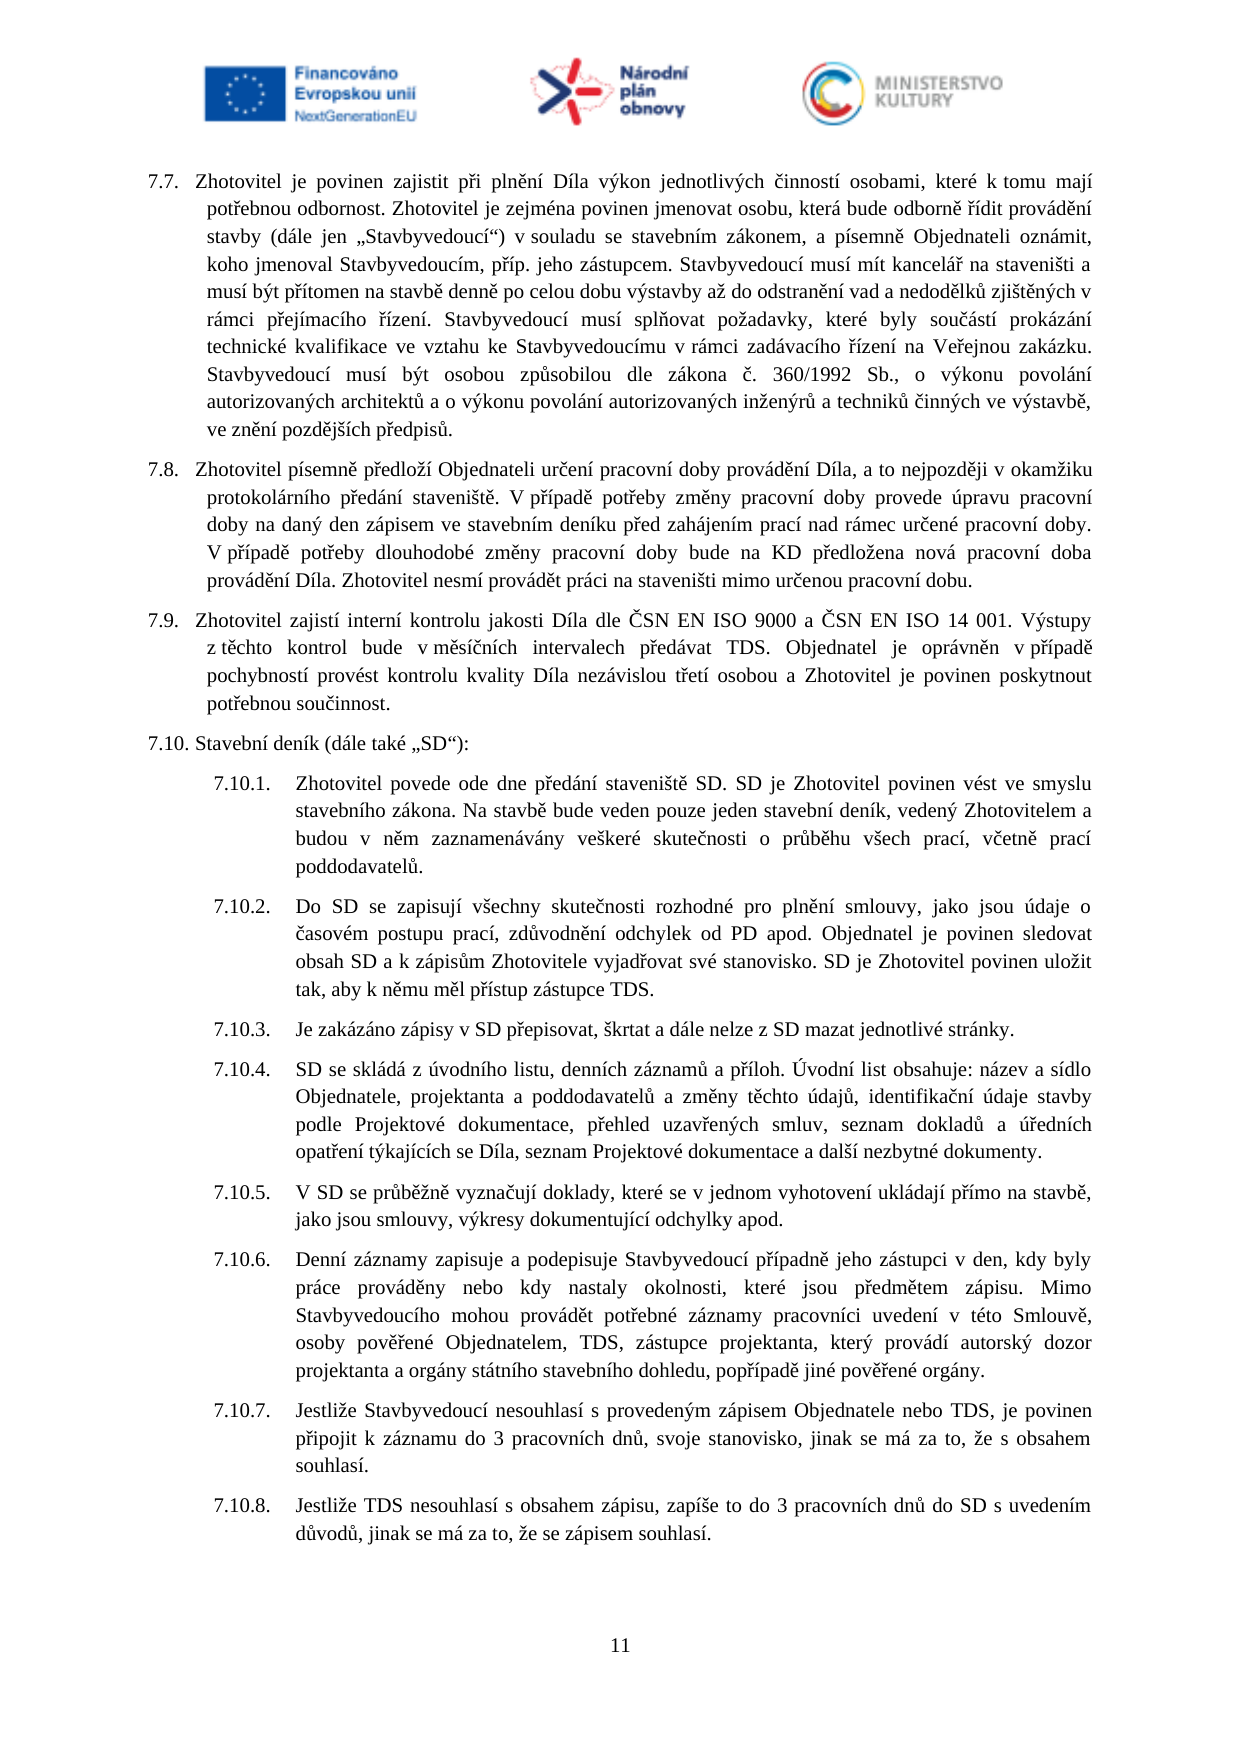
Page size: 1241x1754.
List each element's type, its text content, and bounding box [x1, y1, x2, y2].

list Je zakázáno zápisy v SD přepisovat, škrtat a dále nelze z SD mazat jednotlivé stránky. [213, 1017, 1093, 1041]
list Zhotovitel písemně předloží Objednateli určení pracovní doby provádění Díla, a to nejpozději v okamžiku protokolárního předání staveniště. V případě potřeby změny pracovní doby provede úpravu pracovní doby na daný den zápisem ve stavebním deníku před zahájením prací nad rámec určené pracovní doby. V případě potřeby dlouhodobé změny pracovní doby bude na KD předložena nová pracovní doba provádění Díla. Zhotovitel nesmí provádět práci na staveništi mimo určenou pracovní dobu. [148, 457, 1093, 592]
picture [190, 29, 1050, 169]
list Zhotovitel povede ode dne předání staveniště SD. SD je Zhotovitel povinen vést ve smyslu stavebního zákona. Na stavbě bude veden pouze jeden stavební deník, vedený Zhotovitelem a budou v něm zaznamenávány veškeré skutečnosti o průběhu všech prací, včetně prací poddodavatelů. [213, 771, 1093, 878]
list SD se skládá z úvodního listu, denních záznamů a příloh. Úvodní list obsahuje: název a sídlo Objednatele, projektanta a poddodavatelů a změny těchto údajů, identifikační údaje stavby podle Projektové dokumentace, přehled uzavřených smluv, seznam dokladů a úředních opatření týkajících se Díla, seznam Projektové dokumentace a další nezbytné dokumenty. [213, 1057, 1093, 1163]
list V SD se průběžně vyznačují doklady, které se v jednom vyhotovení ukládají přímo na stavbě, jako jsou smlouvy, výkresy dokumentující odchylky apod. [213, 1179, 1093, 1231]
list Jestliže Stavbyvedoucí nesouhlasí s provedeným zápisem Objednatele nebo TDS, je povinen připojit k záznamu do 3 pracovních dnů, svoje stanovisko, jinak se má za to, že s obsahem souhlasí. [213, 1398, 1093, 1477]
list Denní záznamy zapisuje a podepisuje Stavbyvedoucí případně jeho zástupci v den, kdy byly práce prováděny nebo kdy nastaly okolnosti, které jsou předmětem zápisu. Mimo Stavbyvedoucího mohou provádět potřebné záznamy pracovníci uvedení v této Smlouvě, osoby pověřené Objednatelem, TDS, zástupce projektanta, který provádí autorský dozor projektanta a orgány státního stavebního dohledu, popřípadě jiné pověřené orgány. [213, 1247, 1093, 1382]
list Do SD se zapisují všechny skutečnosti rozhodné pro plnění smlouvy, jako jsou údaje o časovém postupu prací, zdůvodnění odchylek od PD apod. Objednatel je povinen sledovat obsah SD a k zápisům Zhotovitele vyjadřovat své stanovisko. SD je Zhotovitel povinen uložit tak, aby k němu měl přístup zástupce TDS. [213, 894, 1093, 1001]
list Zhotovitel zajistí interní kontrolu jakosti Díla dle ČSN EN ISO 9000 a ČSN EN ISO 14 001. Výstupy z těchto kontrol bude v měsíčních intervalech předávat TDS. Objednatel je oprávněn v případě pochybností provést kontrolu kvality Díla nezávislou třetí osobou a Zhotovitel je povinen poskytnout potřebnou součinnost. [148, 608, 1093, 714]
list Stavební deník (dále také „SD“): [148, 731, 1093, 755]
list Jestliže TDS nesouhlasí s obsahem zápisu, zapíše to do 3 pracovních dnů do SD s uvedením důvodů, jinak se má za to, že se zápisem souhlasí. [213, 1493, 1093, 1545]
list Zhotovitel je povinen zajistit při plnění Díla výkon jednotlivých činností osobami, které k tomu mají potřebnou odbornost. Zhotovitel je zejména povinen jmenovat osobu, která bude odborně řídit provádění stavby (dále jen „Stavbyvedoucí“) v souladu se stavebním zákonem, a písemně Objednateli oznámit, koho jmenoval Stavbyvedoucím, příp. jeho zástupcem. Stavbyvedoucí musí mít kancelář na staveništi a musí být přítomen na stavbě denně po celou dobu výstavby až do odstranění vad a nedodělků zjištěných v rámci přejímacího řízení. Stavbyvedoucí musí splňovat požadavky, které byly součástí prokázání technické kvalifikace ve vztahu ke Stavbyvedoucímu v rámci zadávacího řízení na Veřejnou zakázku. Stavbyvedoucí musí být osobou způsobilou dle zákona č. 360/1992 Sb., o výkonu povolání autorizovaných architektů a o výkonu povolání autorizovaných inženýrů a techniků činných ve výstavbě, ve znění pozdějších předpisů. [148, 169, 1093, 441]
